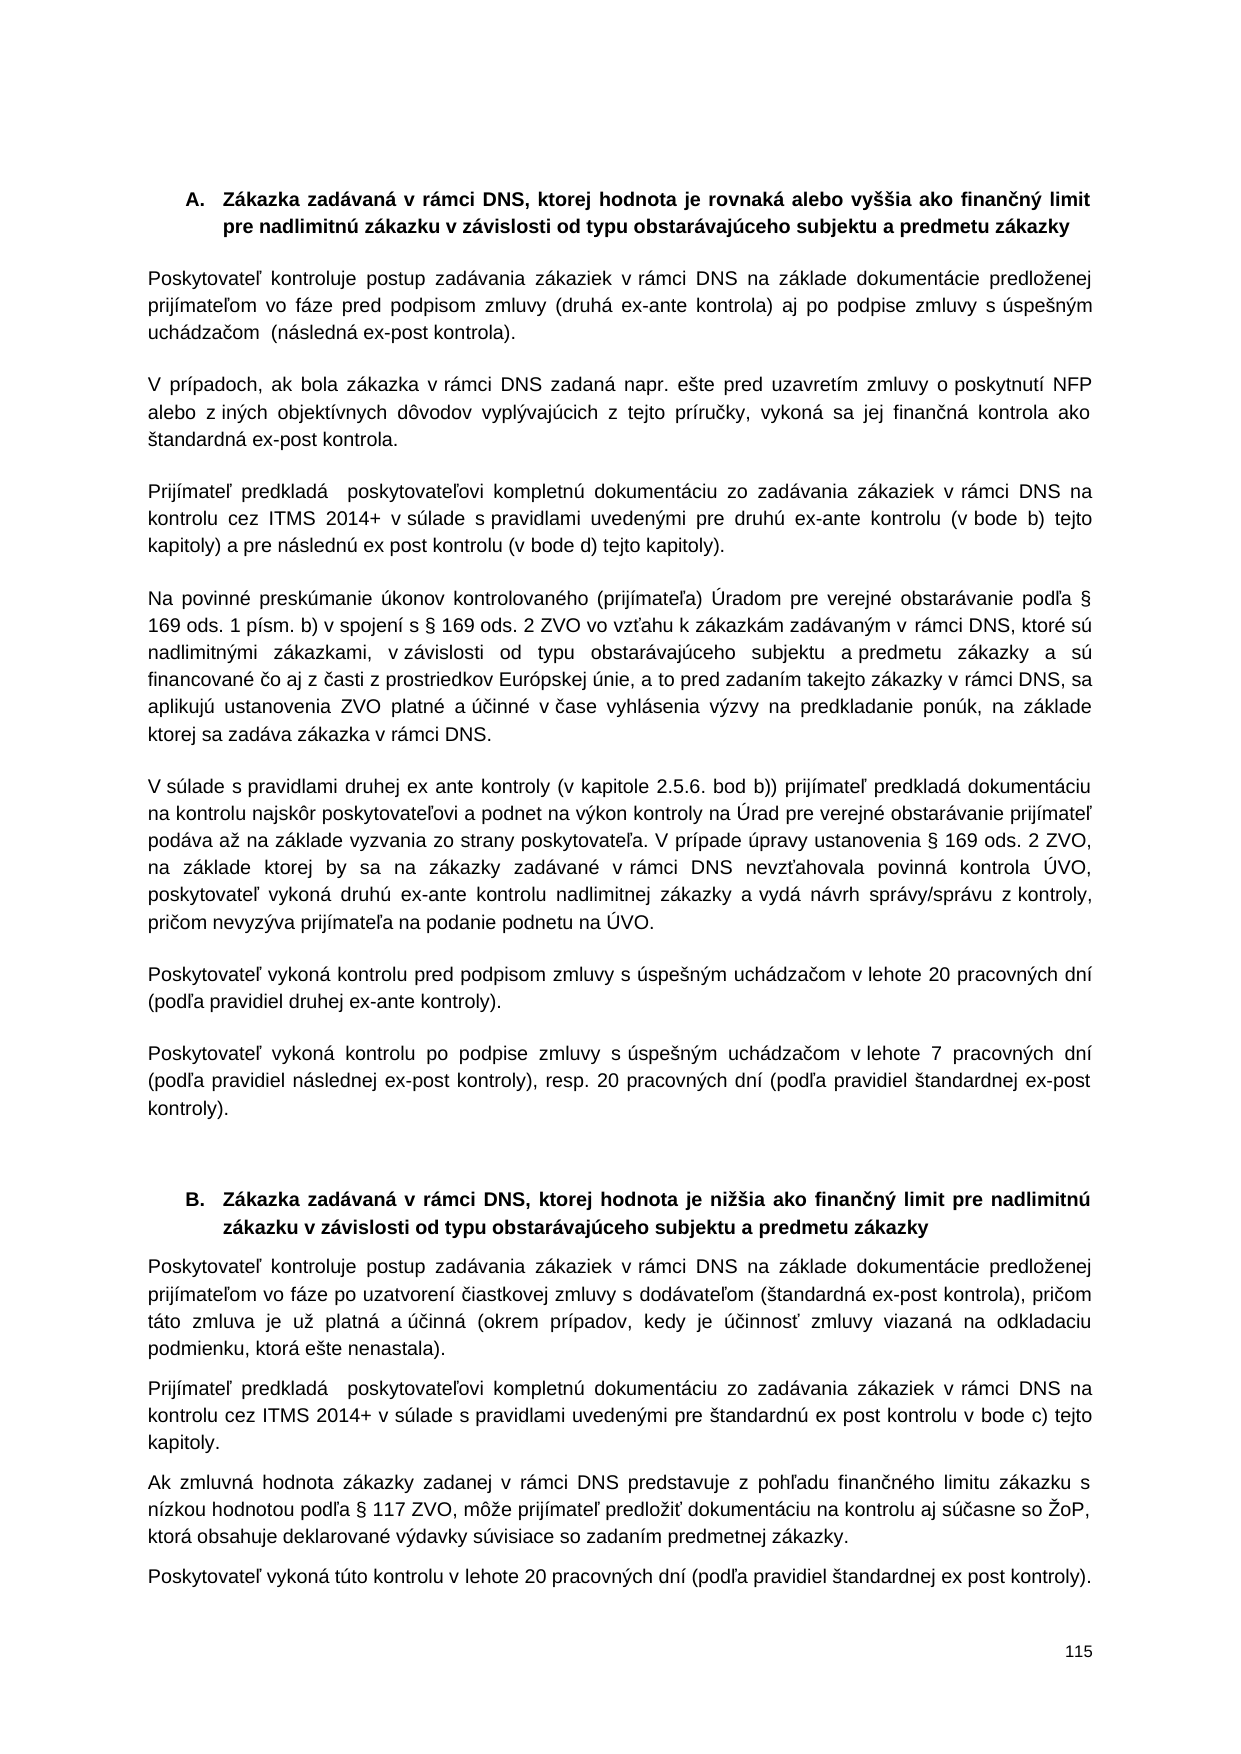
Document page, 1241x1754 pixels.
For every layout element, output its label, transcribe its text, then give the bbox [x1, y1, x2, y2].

text Prijímateľ predkladá poskytovateľovi kompletnú dokumentáciu zo zadávania zákaziek v rámci DNS na kontrolu cez ITMS 2014+ v súlade s pravidlami uvedenými pre štandardnú ex post kontrolu v bode c) tejto kapitoly. [148, 1376, 1092, 1453]
text Prijímateľ predkladá poskytovateľovi kompletnú dokumentáciu zo zadávania zákaziek v rámci DNS na kontrolu cez ITMS 2014+ v súlade s pravidlami uvedenými pre druhú ex-ante kontrolu (v bode b) tejto kapitoly) a pre následnú ex post kontrolu (v bode d) tejto kapitoly). [148, 480, 1092, 557]
text Na povinné preskúmanie úkonov kontrolovaného (prijímateľa) Úradom pre verejné obstarávanie podľa § 169 ods. 1 písm. b) v spojení s § 169 ods. 2 ZVO vo vzťahu k zákazkám zadávaným v rámci DNS, ktoré sú nadlimitnými zákazkami, v závislosti od typu obstarávajúceho subjektu a predmetu zákazky a sú financované čo aj z časti z prostriedkov Európskej únie, a to pred zadaním takejto zákazky v rámci DNS, sa aplikujú ustanovenia ZVO platné a účinné v čase vyhlásenia výzvy na predkladanie ponúk, na základe ktorej sa zadáva zákazka v rámci DNS. [148, 586, 1092, 745]
text Poskytovateľ vykoná kontrolu po podpise zmluvy s úspešným uchádzačom v lehote 7 pracovných dní (podľa pravidiel následnej ex-post kontroly), resp. 20 pracovných dní (podľa pravidiel štandardnej ex-post kontroly). [148, 1042, 1092, 1119]
text Poskytovateľ vykoná kontrolu pred podpisom zmluvy s úspešným uchádzačom v lehote 20 pracovných dní (podľa pravidiel druhej ex-ante kontroly). [148, 963, 1092, 1013]
text Poskytovateľ kontroluje postup zadávania zákaziek v rámci DNS na základe dokumentácie predloženej prijímateľom vo fáze po uzatvorení čiastkovej zmluvy s dodávateľom (štandardná ex-post kontrola), pričom táto zmluva je už platná a účinná (okrem prípadov, kedy je účinnosť zmluvy viazaná na odkladaciu podmienku, ktorá ešte nenastala). [148, 1255, 1092, 1359]
text V súlade s pravidlami druhej ex ante kontroly (v kapitole 2.5.6. bod b)) prijímateľ predkladá dokumentáciu na kontrolu najskôr poskytovateľovi a podnet na výkon kontroly na Úrad pre verejné obstarávanie prijímateľ podáva až na základe vyzvania zo strany poskytovateľa. V prípade úpravy ustanovenia § 169 ods. 2 ZVO, na základe ktorej by sa na zákazky zadávané v rámci DNS nevzťahovala povinná kontrola ÚVO, poskytovateľ vykoná druhú ex-ante kontrolu nadlimitnej zákazky a vydá návrh správy/správu z kontroly, pričom nevyzýva prijímateľa na podanie podnetu na ÚVO. [148, 774, 1092, 933]
list Zákazka zadávaná v rámci DNS, ktorej hodnota je rovnaká alebo vyššia ako finančný limit pre nadlimitnú zákazku v závislosti od typu obstarávajúceho subjektu a predmetu zákazky [185, 187, 1092, 237]
text Poskytovateľ kontroluje postup zadávania zákaziek v rámci DNS na základe dokumentácie predloženej prijímateľom vo fáze pred podpisom zmluvy (druhá ex-ante kontrola) aj po podpise zmluvy s úspešným uchádzačom (následná ex-post kontrola). [148, 267, 1092, 344]
list Zákazka zadávaná v rámci DNS, ktorej hodnota je nižšia ako finančný limit pre nadlimitnú zákazku v závislosti od typu obstarávajúceho subjektu a predmetu zákazky [185, 1188, 1092, 1238]
text Ak zmluvná hodnota zákazky zadanej v rámci DNS predstavuje z pohľadu finančného limitu zákazku s nízkou hodnotou podľa § 117 ZVO, môže prijímateľ predložiť dokumentáciu na kontrolu aj súčasne so ŽoP, ktorá obsahuje deklarované výdavky súvisiace so zadaním predmetnej zákazky. [148, 1471, 1092, 1548]
text Poskytovateľ vykoná túto kontrolu v lehote 20 pracovných dní (podľa pravidiel štandardnej ex post kontroly). [148, 1564, 1092, 1587]
text V prípadoch, ak bola zákazka v rámci DNS zadaná napr. ešte pred uzavretím zmluvy o poskytnutí NFP alebo z iných objektívnych dôvodov vyplývajúcich z tejto príručky, vykoná sa jej finančná kontrola ako štandardná ex-post kontrola. [148, 373, 1092, 450]
